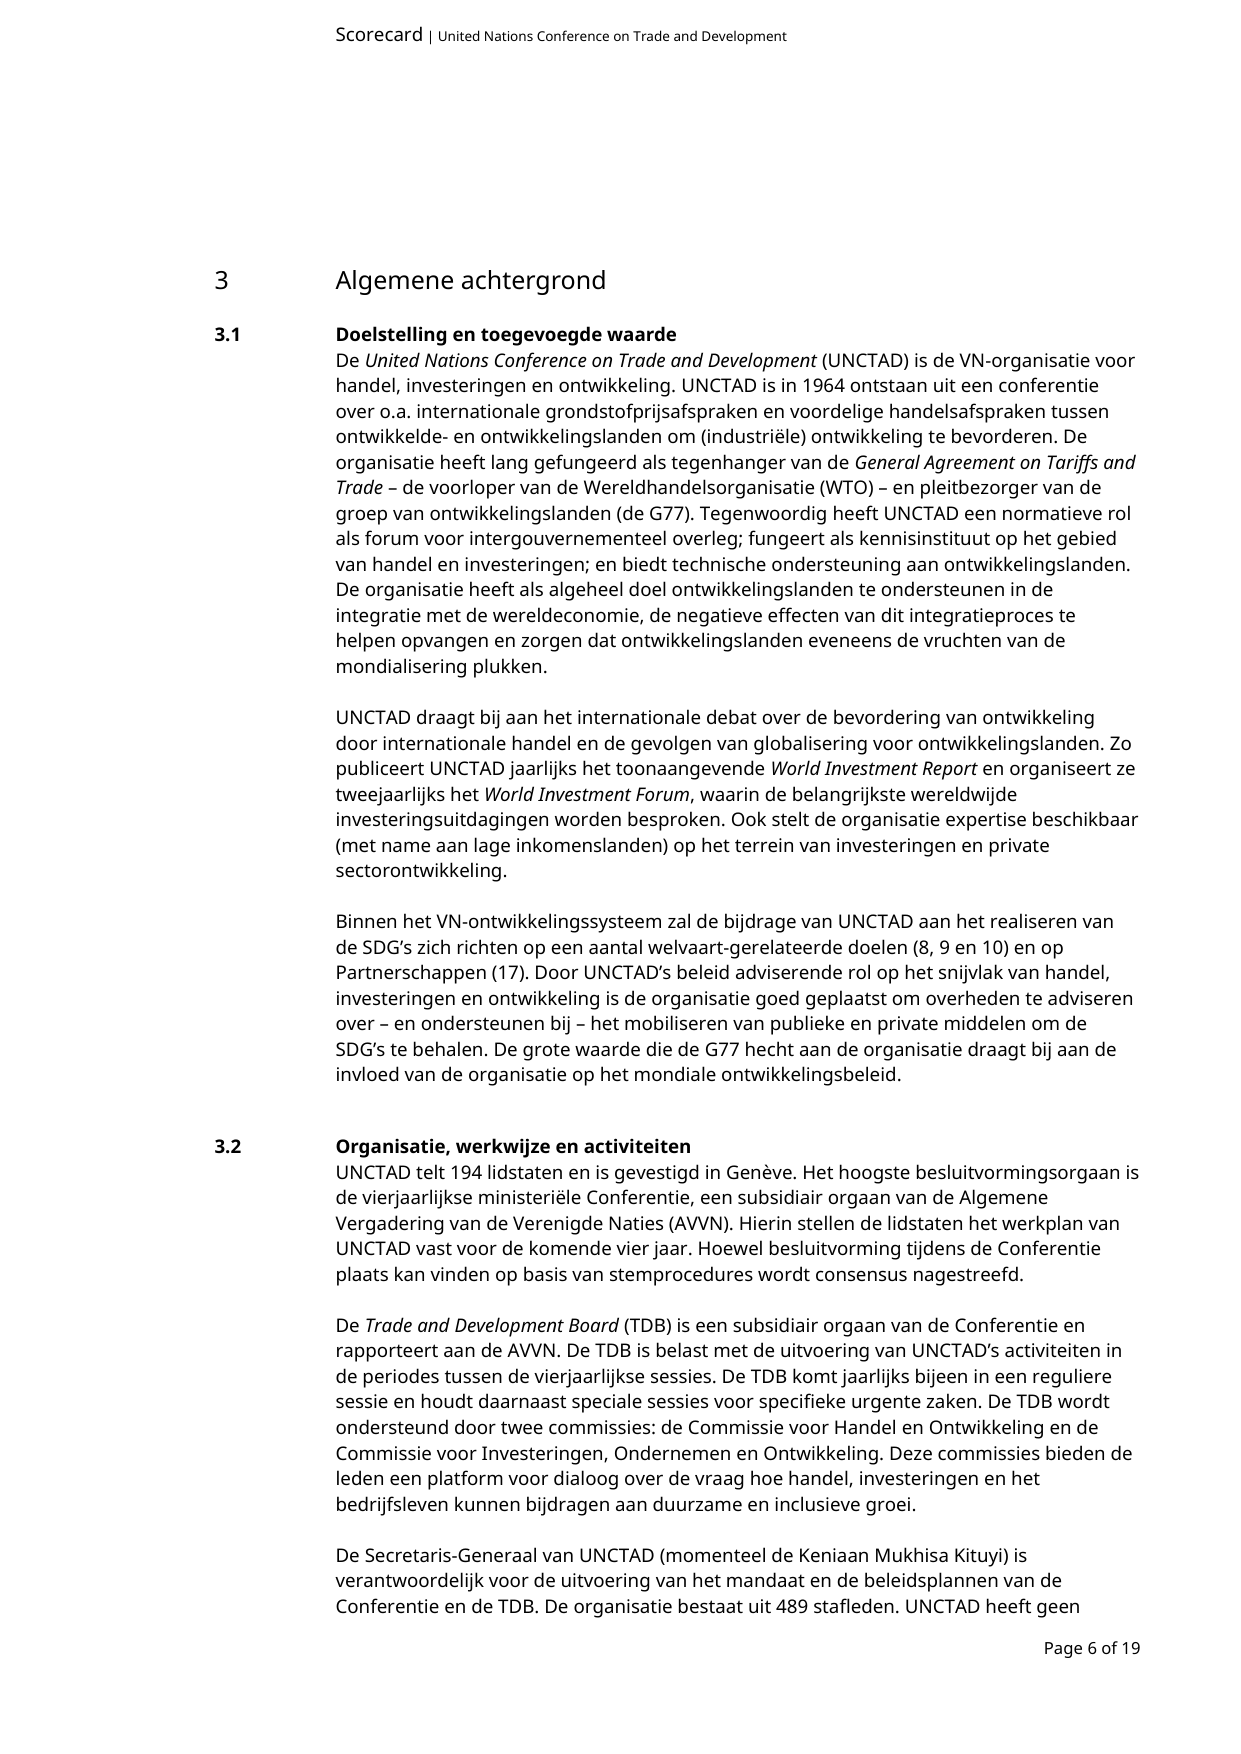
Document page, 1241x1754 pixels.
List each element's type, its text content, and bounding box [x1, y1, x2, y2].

text UNCTAD draagt bij aan het internationale debat over de bevordering van ontwikkeling door internationale handel en de gevolgen van globalisering voor ontwikkelingslanden. Zo publiceert UNCTAD jaarlijks het toonaangevende World Investment Report en organiseert ze tweejaarlijks het World Investment Forum, waarin de belangrijkste wereldwijde investeringsuitdagingen worden besproken. Ook stelt de organisatie expertise beschikbaar (met name aan lage inkomenslanden) op het terrein van investeringen en private sectorontwikkeling. [335, 704, 1140, 883]
subtitle Doelstelling en toegevoegde waarde [214, 322, 1140, 347]
text UNCTAD telt 194 lidstaten en is gevestigd in Genève. Het hoogste besluitvormingsorgaan is de vierjaarlijkse ministeriële Conferentie, een subsidiair orgaan van de Algemene Vergadering van de Verenigde Naties (AVVN). Hierin stellen de lidstaten het werkplan van UNCTAD vast voor de komende vier jaar. Hoewel besluitvorming tijdens de Conferentie plaats kan vinden op basis van stemprocedures wordt consensus nagestreefd. [335, 1159, 1140, 1287]
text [335, 1542, 1140, 1618]
text De Trade and Development Board (TDB) is een subsidiair orgaan van de Conferentie en rapporteert aan de AVVN. De TDB is belast met de uitvoering van UNCTAD’s activiteiten in de periodes tussen de vierjaarlijkse sessies. De TDB komt jaarlijks bijeen in een reguliere sessie en houdt daarnaast speciale sessies voor specifieke urgente zaken. De TDB wordt ondersteund door twee commissies: de Commissie voor Handel en Ontwikkeling en de Commissie voor Investeringen, Ondernemen en Ontwikkeling. Deze commissies bieden de leden een platform voor dialoog over de vraag hoe handel, investeringen en het bedrijfsleven kunnen bijdragen aan duurzame en inclusieve groei. [335, 1312, 1140, 1516]
text Binnen het VN-ontwikkelingssysteem zal de bijdrage van UNCTAD aan het realiseren van de SDG’s zich richten op een aantal welvaart-gerelateerde doelen (8, 9 en 10) en op Partnerschappen (17). Door UNCTAD’s beleid adviserende rol op het snijvlak van handel, investeringen en ontwikkeling is de organisatie goed geplaatst om overheden te adviseren over – en ondersteunen bij – het mobiliseren van publieke en private middelen om de SDG’s te behalen. De grote waarde die de G77 hecht aan de organisatie draagt bij aan de invloed van de organisatie op het mondiale ontwikkelingsbeleid. [335, 908, 1140, 1087]
subtitle Organisatie, werkwijze en activiteiten [214, 1133, 1140, 1159]
text De United Nations Conference on Trade and Development (UNCTAD) is de VN-organisatie voor handel, investeringen en ontwikkeling. UNCTAD is in 1964 ontstaan uit een conferentie over o.a. internationale grondstofprijsafspraken en voordelige handelsafspraken tussen ontwikkelde- en ontwikkelingslanden om (industriële) ontwikkeling te bevorderen. De organisatie heeft lang gefungeerd als tegenhanger van de General Agreement on Tariffs and Trade – de voorloper van de Wereldhandelsorganisatie (WTO) – en pleitbezorger van de groep van ontwikkelingslanden (de G77). Tegenwoordig heeft UNCTAD een normatieve rol als forum voor intergouvernementeel overleg; fungeert als kennisinstituut op het gebied van handel en investeringen; en biedt technische ondersteuning aan ontwikkelingslanden. De organisatie heeft als algeheel doel ontwikkelingslanden te ondersteunen in de integratie met de wereldeconomie, de negatieve effecten van dit integratieproces te helpen opvangen en zorgen dat ontwikkelingslanden eveneens de vruchten van de mondialisering plukken. [335, 347, 1140, 679]
subtitle 3 Algemene achtergrond [214, 262, 1140, 297]
